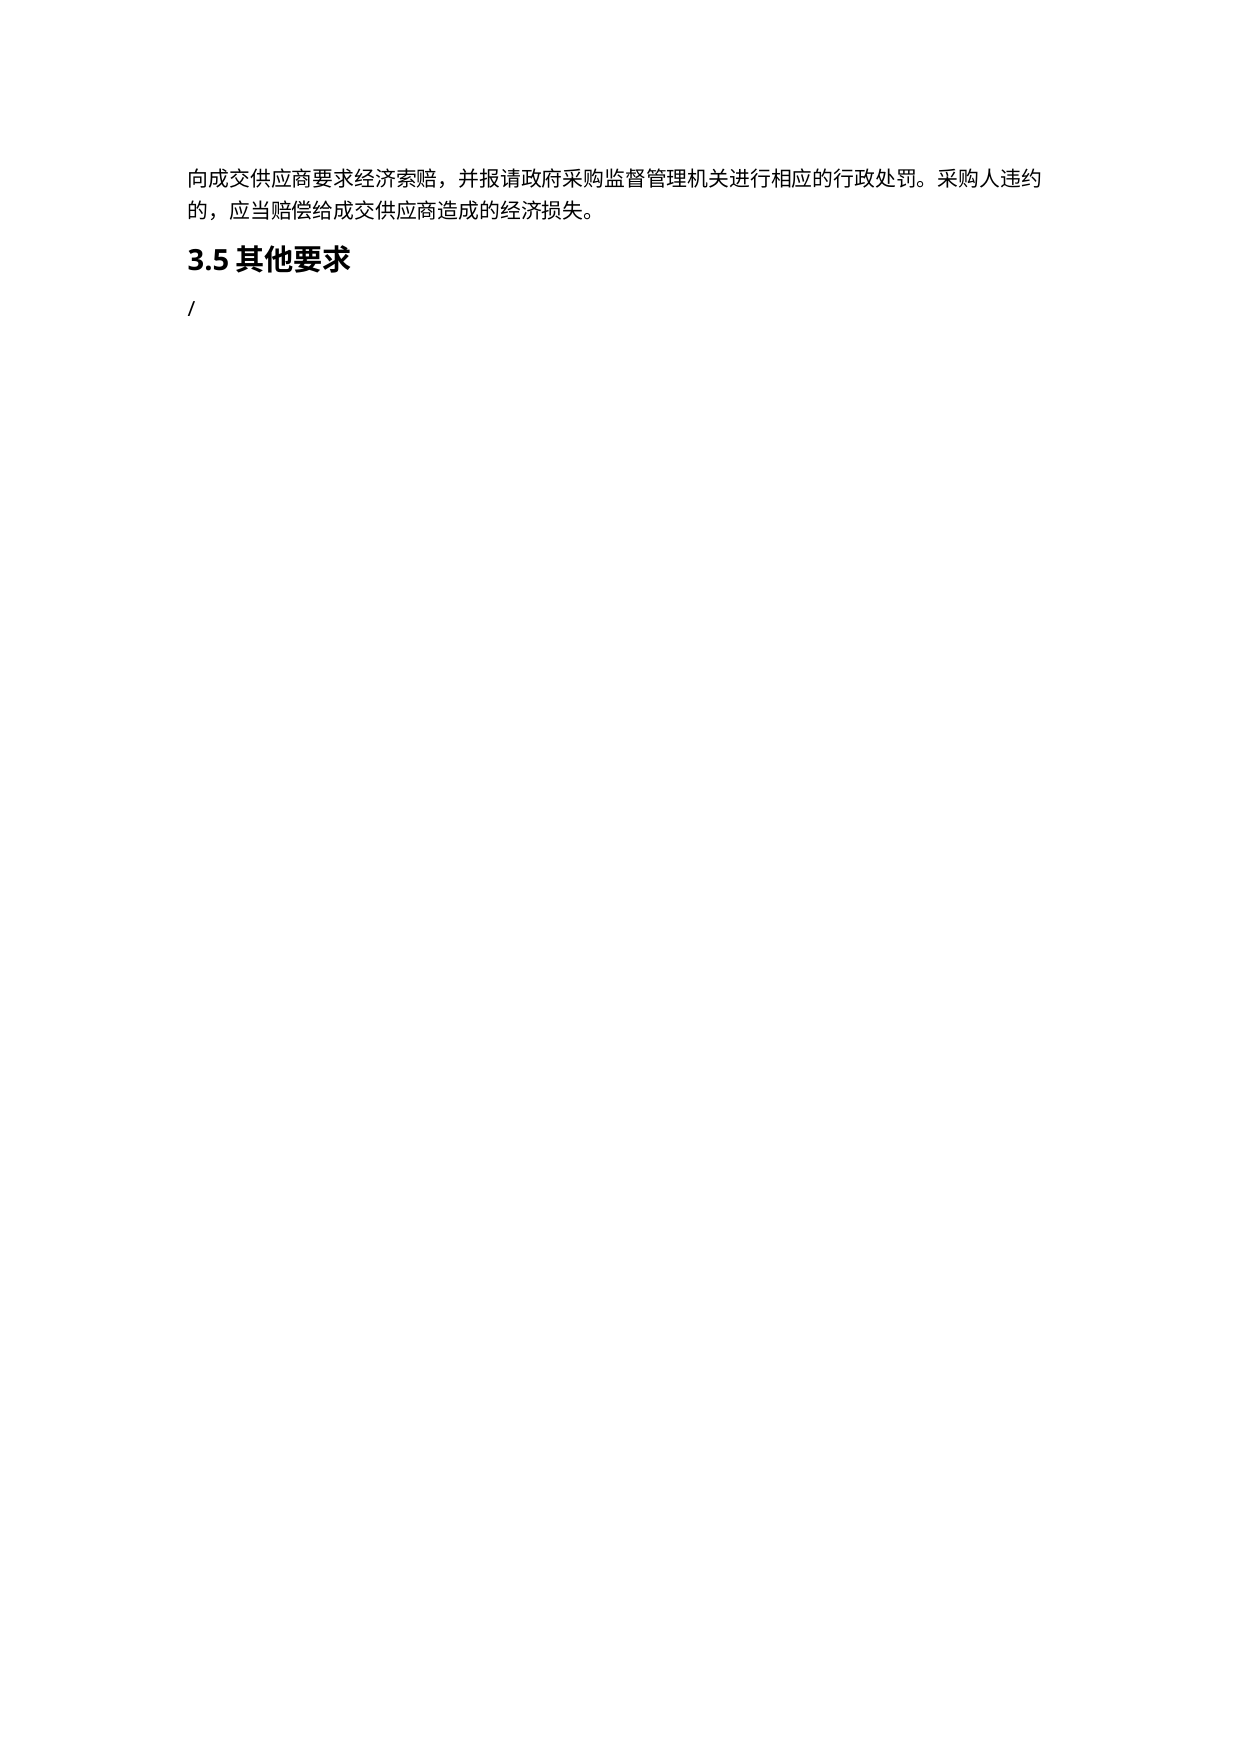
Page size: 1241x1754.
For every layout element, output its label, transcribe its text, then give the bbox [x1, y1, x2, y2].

text 3.5其他要求 [187, 227, 1053, 292]
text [187, 162, 1053, 227]
text / [187, 292, 1053, 324]
